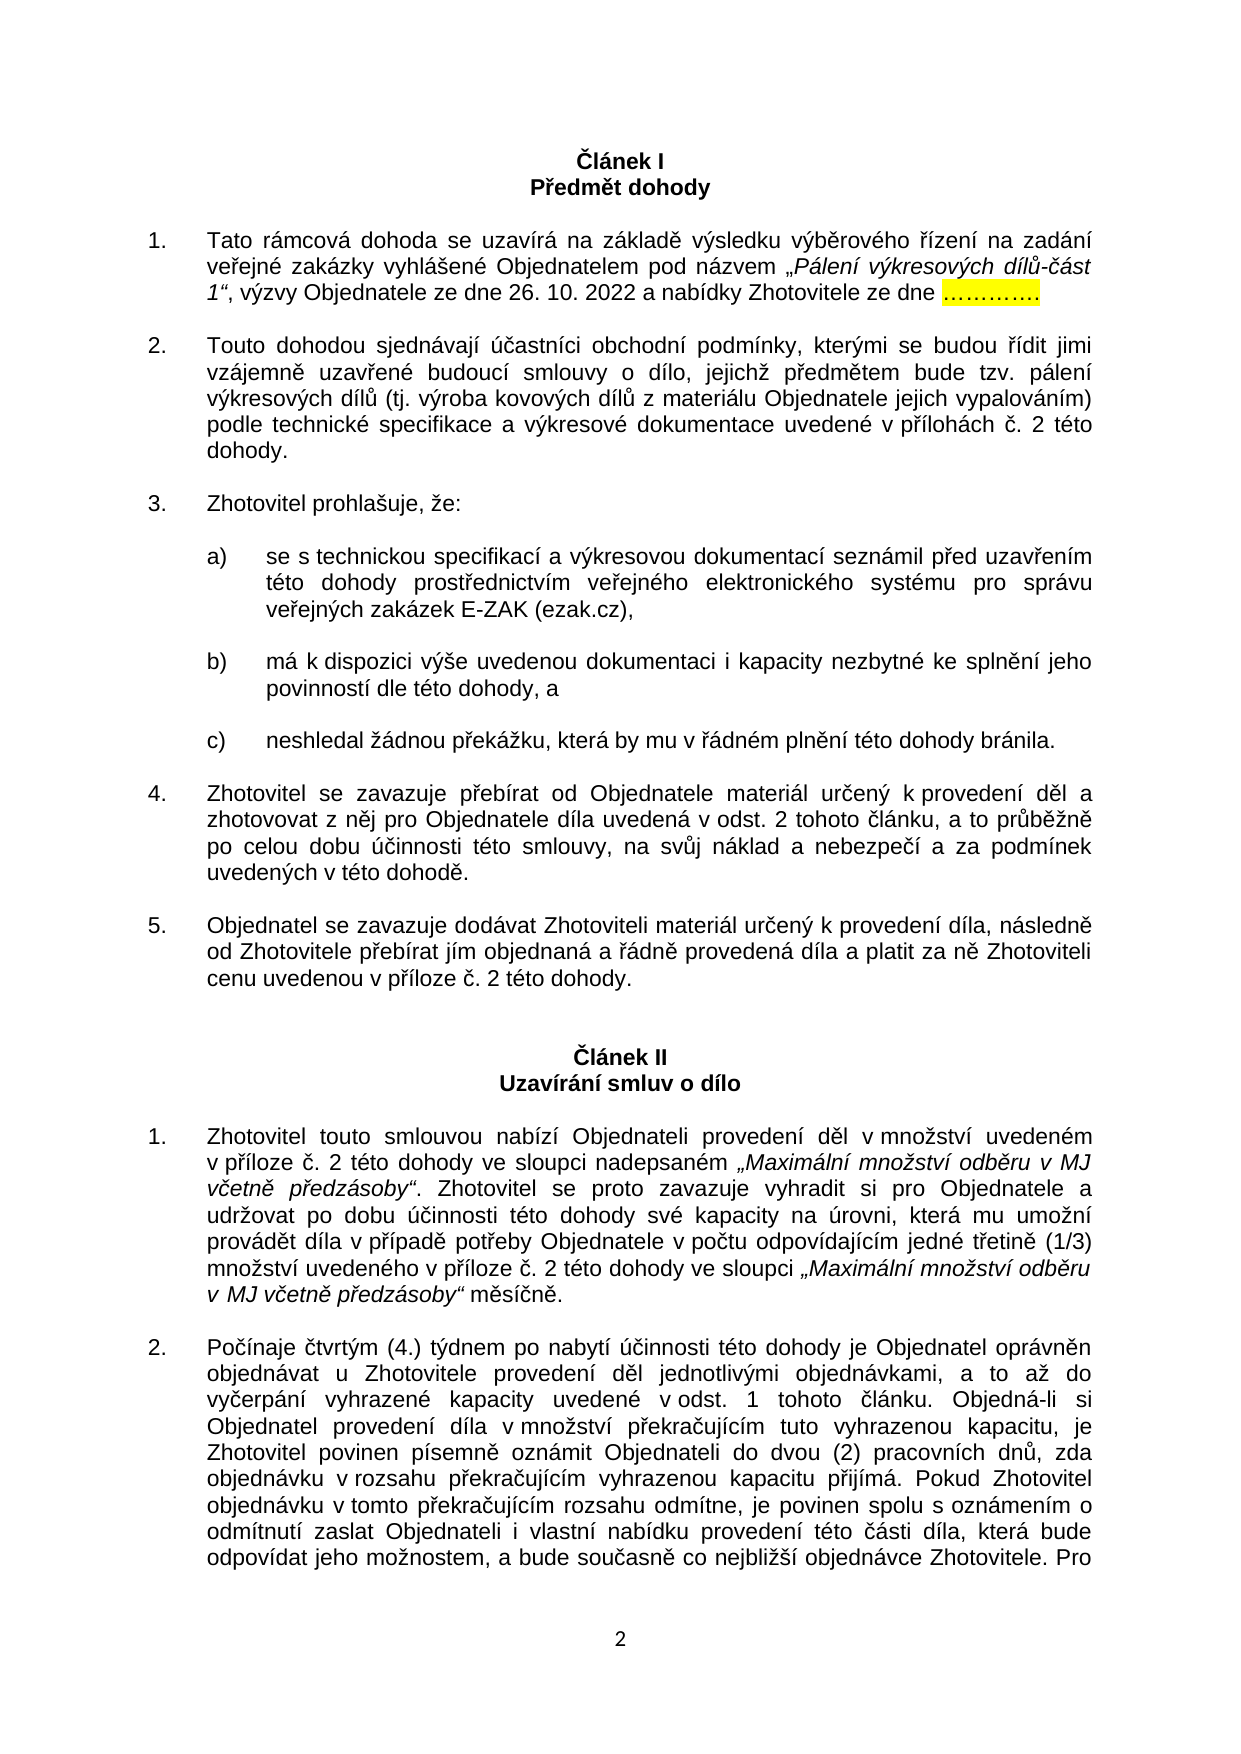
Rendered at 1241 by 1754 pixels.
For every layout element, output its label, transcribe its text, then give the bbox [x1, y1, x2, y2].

list Zhotovitel prohlašuje, že: [148, 490, 1093, 517]
list Tato rámcová dohoda se uzavírá na základě výsledku výběrového řízení na zadání veřejné zakázky vyhlášené Objednatelem pod názvem „Pálení výkresových dílů-část 1“, výzvy Objednatele ze dne 26. 10. 2022 a nabídky Zhotovitele ze dne …………. [148, 227, 1093, 306]
list Zhotovitel se zavazuje přebírat od Objednatele materiál určený k provedení děl a zhotovovat z něj pro Objednatele díla uvedená v odst. 2 tohoto článku, a to průběžně po celou dobu účinnosti této smlouvy, na svůj náklad a nebezpečí a za podmínek uvedených v této dohodě. [148, 780, 1093, 886]
list Zhotovitel touto smlouvou nabízí Objednateli provedení děl v množství uvedeném v příloze č. 2 této dohody ve sloupci nadepsaném „Maximální množství odběru v MJ včetně předzásoby“. Zhotovitel se proto zavazuje vyhradit si pro Objednatele a udržovat po dobu účinnosti této dohody své kapacity na úrovni, která mu umožní provádět díla v případě potřeby Objednatele v počtu odpovídajícím jedné třetině (1/3) množství uvedeného v příloze č. 2 této dohody ve sloupci „Maximální množství odběru v MJ včetně předzásoby“ měsíčně. [148, 1123, 1093, 1307]
list Touto dohodou sjednávají účastníci obchodní podmínky, kterými se budou řídit jimi vzájemně uzavřené budoucí smlouvy o dílo, jejichž předmětem bude tzv. pálení výkresových dílů (tj. výroba kovových dílů z materiálu Objednatele jejich vypalováním) podle technické specifikace a výkresové dokumentace uvedené v přílohách č. 2 této dohody. [148, 332, 1093, 464]
list má k dispozici výše uvedenou dokumentaci i kapacity nezbytné ke splnění jeho povinností dle této dohody, a [207, 648, 1093, 701]
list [148, 1333, 1093, 1571]
list Objednatel se zavazuje dodávat Zhotoviteli materiál určený k provedení díla, následně od Zhotovitele přebírat jím objednaná a řádně provedená díla a platit za ně Zhotoviteli cenu uvedenou v příloze č. 2 této dohody. [148, 912, 1093, 991]
text Článek II [148, 1044, 1093, 1070]
list neshledal žádnou překážku, která by mu v řádném plnění této dohody bránila. [207, 727, 1093, 754]
text Předmět dohody [148, 174, 1093, 200]
text Článek I [148, 148, 1093, 174]
list se s technickou specifikací a výkresovou dokumentací seznámil před uzavřením této dohody prostřednictvím veřejného elektronického systému pro správu veřejných zakázek E-ZAK (ezak.cz), [207, 543, 1093, 622]
text Uzavírání smluv o dílo [148, 1070, 1093, 1096]
